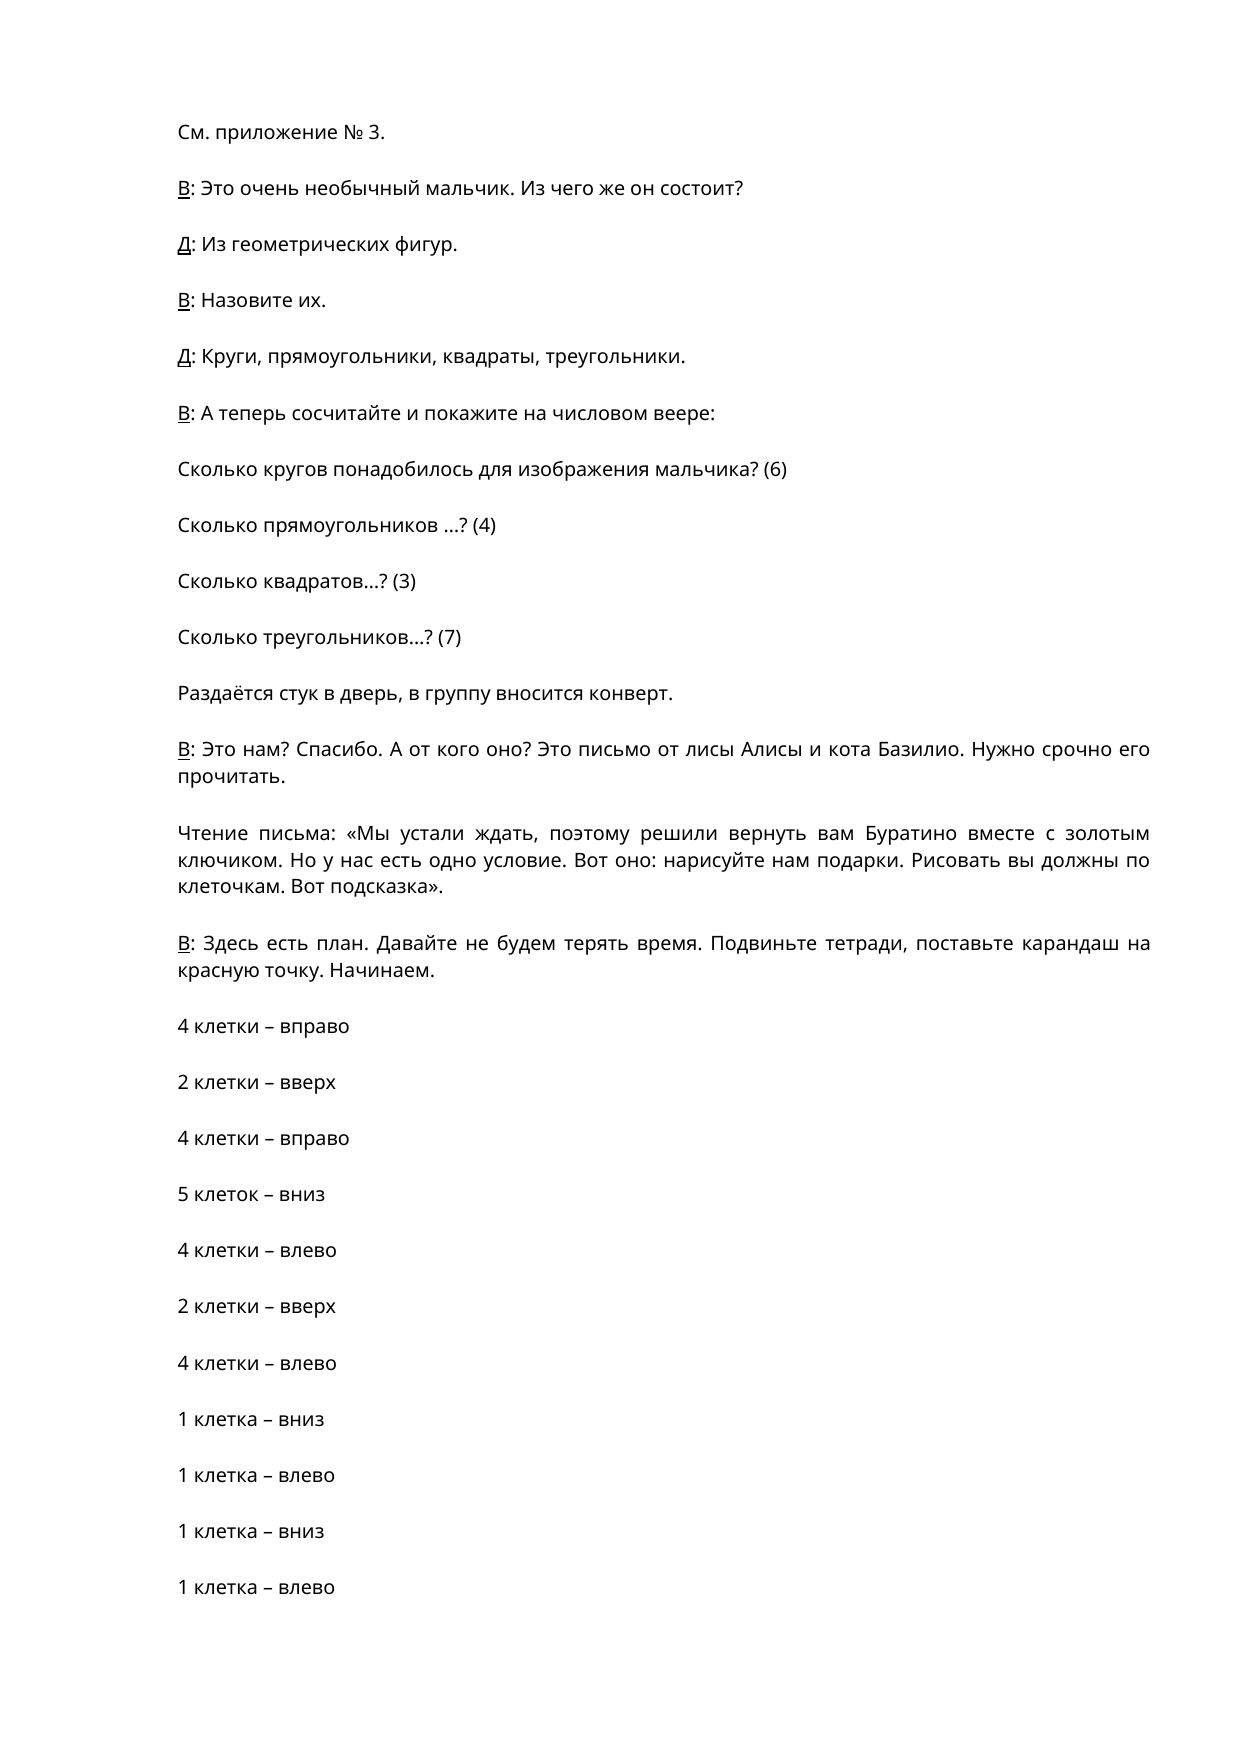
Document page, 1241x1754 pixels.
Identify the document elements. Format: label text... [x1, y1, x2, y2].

text 4 клетки – влево [177, 1237, 1152, 1264]
text 4 клетки – вправо [177, 1124, 1152, 1151]
text 1 клетка – влево [177, 1573, 1152, 1601]
text 5 клеток – вниз [177, 1181, 1152, 1207]
text 1 клетка – влево [177, 1461, 1152, 1488]
text Раздаётся стук в дверь, в группу вносится конверт. [177, 679, 1152, 707]
text Д: Из геометрических фигур. [177, 230, 1152, 257]
text В: Назовите их. [177, 287, 1152, 313]
text Чтение письма: «Мы устали ждать, поэтому решили вернуть вам Буратино вместе с золотым ключиком. Но у нас есть одно условие. Вот оно: нарисуйте нам подарки. Рисовать вы должны по клеточкам. Вот подсказка». [177, 819, 1152, 900]
text 1 клетка – вниз [177, 1405, 1152, 1432]
text См. приложение № 3. [177, 118, 1152, 145]
text В: Здесь есть план. Давайте не будем терять время. Подвиньте тетради, поставьте карандаш на красную точку. Начинаем. [177, 929, 1152, 983]
text 1 клетка – вниз [177, 1517, 1152, 1544]
text Сколько квадратов…? (3) [177, 567, 1152, 594]
text В: А теперь сосчитайте и покажите на числовом веере: [177, 399, 1152, 426]
text 2 клетки – вверх [177, 1068, 1152, 1095]
text 4 клетки – влево [177, 1349, 1152, 1376]
text В: Это нам? Спасибо. А от кого оно? Это письмо от лисы Алисы и кота Базилио. Нужно срочно его прочитать. [177, 736, 1152, 790]
text 2 клетки – вверх [177, 1293, 1152, 1320]
text Сколько треугольников…? (7) [177, 623, 1152, 650]
text Сколько кругов понадобилось для изображения мальчика? (6) [177, 455, 1152, 482]
text Д: Круги, прямоугольники, квадраты, треугольники. [177, 343, 1152, 370]
text В: Это очень необычный мальчик. Из чего же он состоит? [177, 174, 1152, 201]
text 4 клетки – вправо [177, 1012, 1152, 1039]
text Сколько прямоугольников …? (4) [177, 511, 1152, 538]
